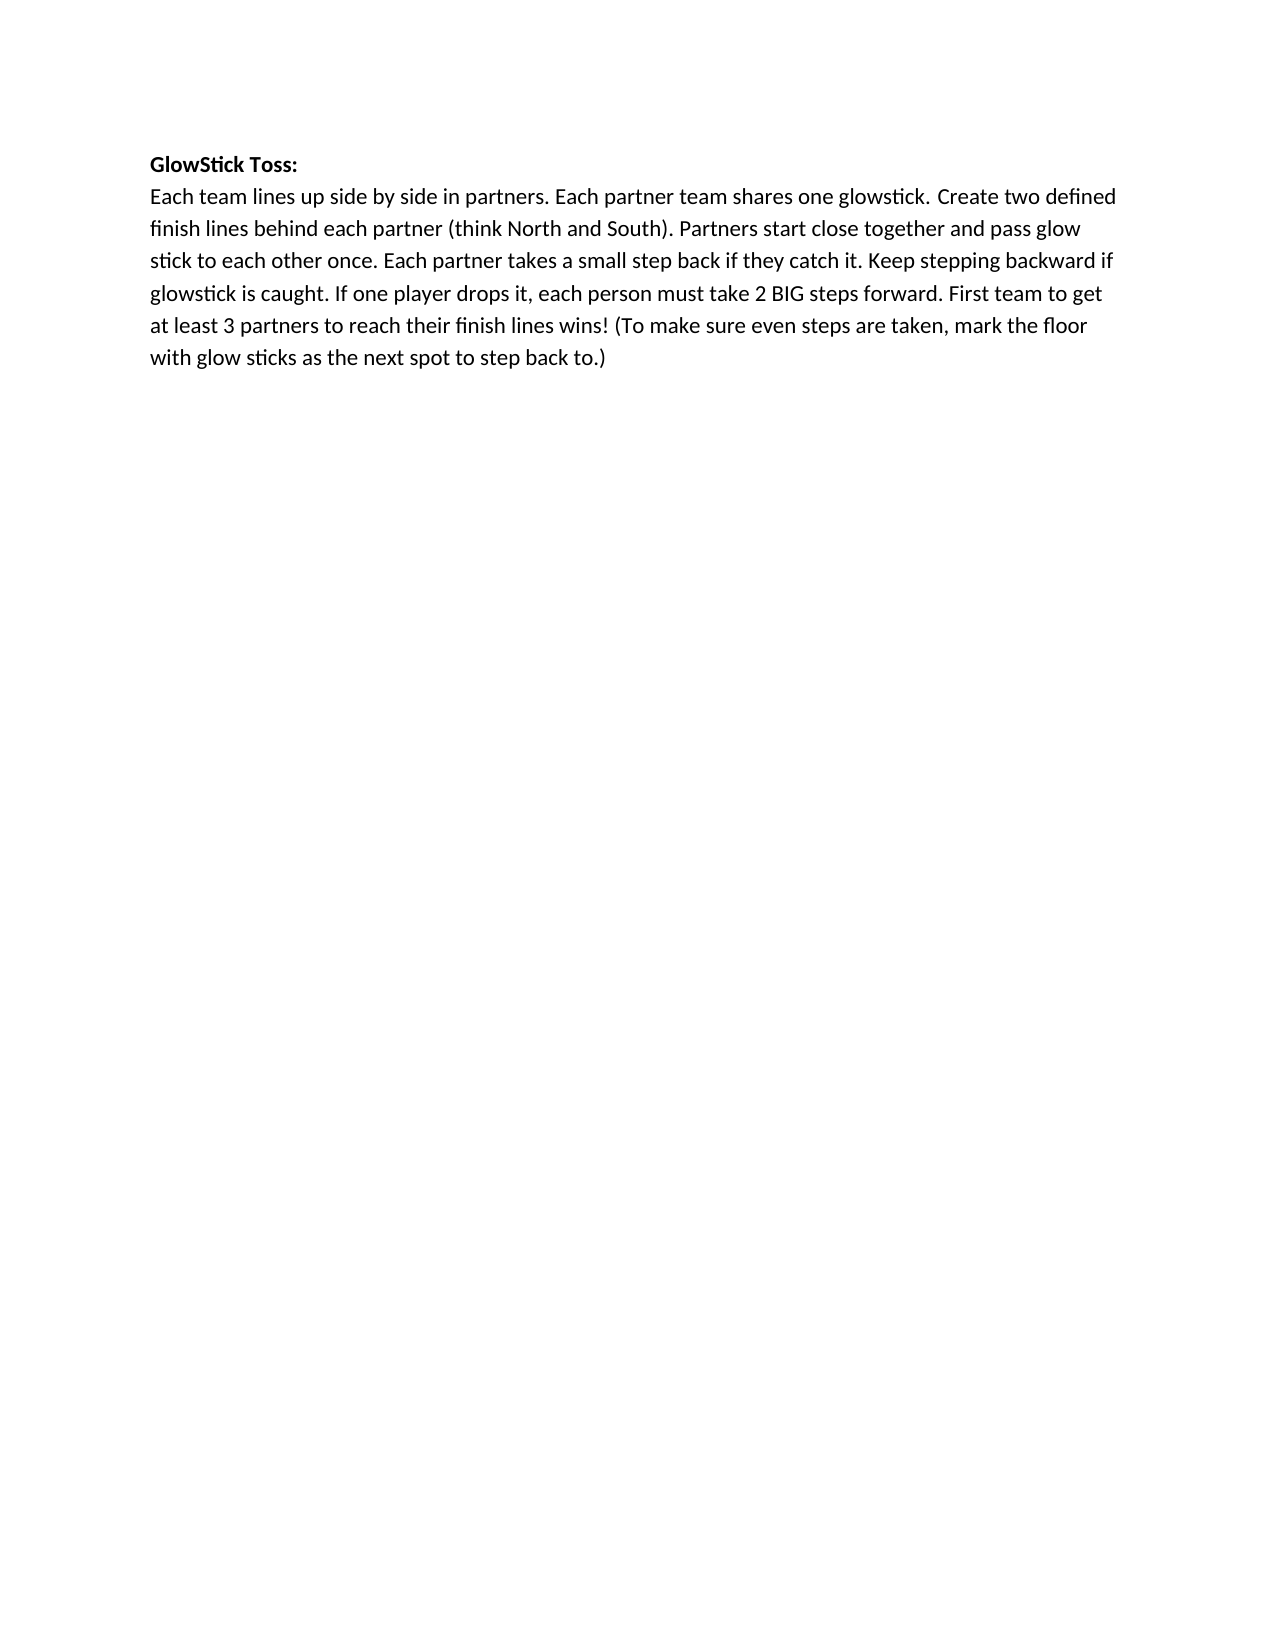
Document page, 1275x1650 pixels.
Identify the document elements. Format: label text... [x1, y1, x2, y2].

text GlowStick Toss: Each team lines up side by side in partners. Each partner team shares one glowstick. Create two defined finish lines behind each partner (think North and South). Partners start close together and pass glow stick to each other once. Each partner takes a small step back if they catch it. Keep stepping backward if glowstick is caught. If one player drops it, each person must take 2 BIG steps forward. First team to get at least 3 partners to reach their finish lines wins! (To make sure even steps are taken, mark the floor with glow sticks as the next spot to step back to.) [150, 150, 1125, 371]
